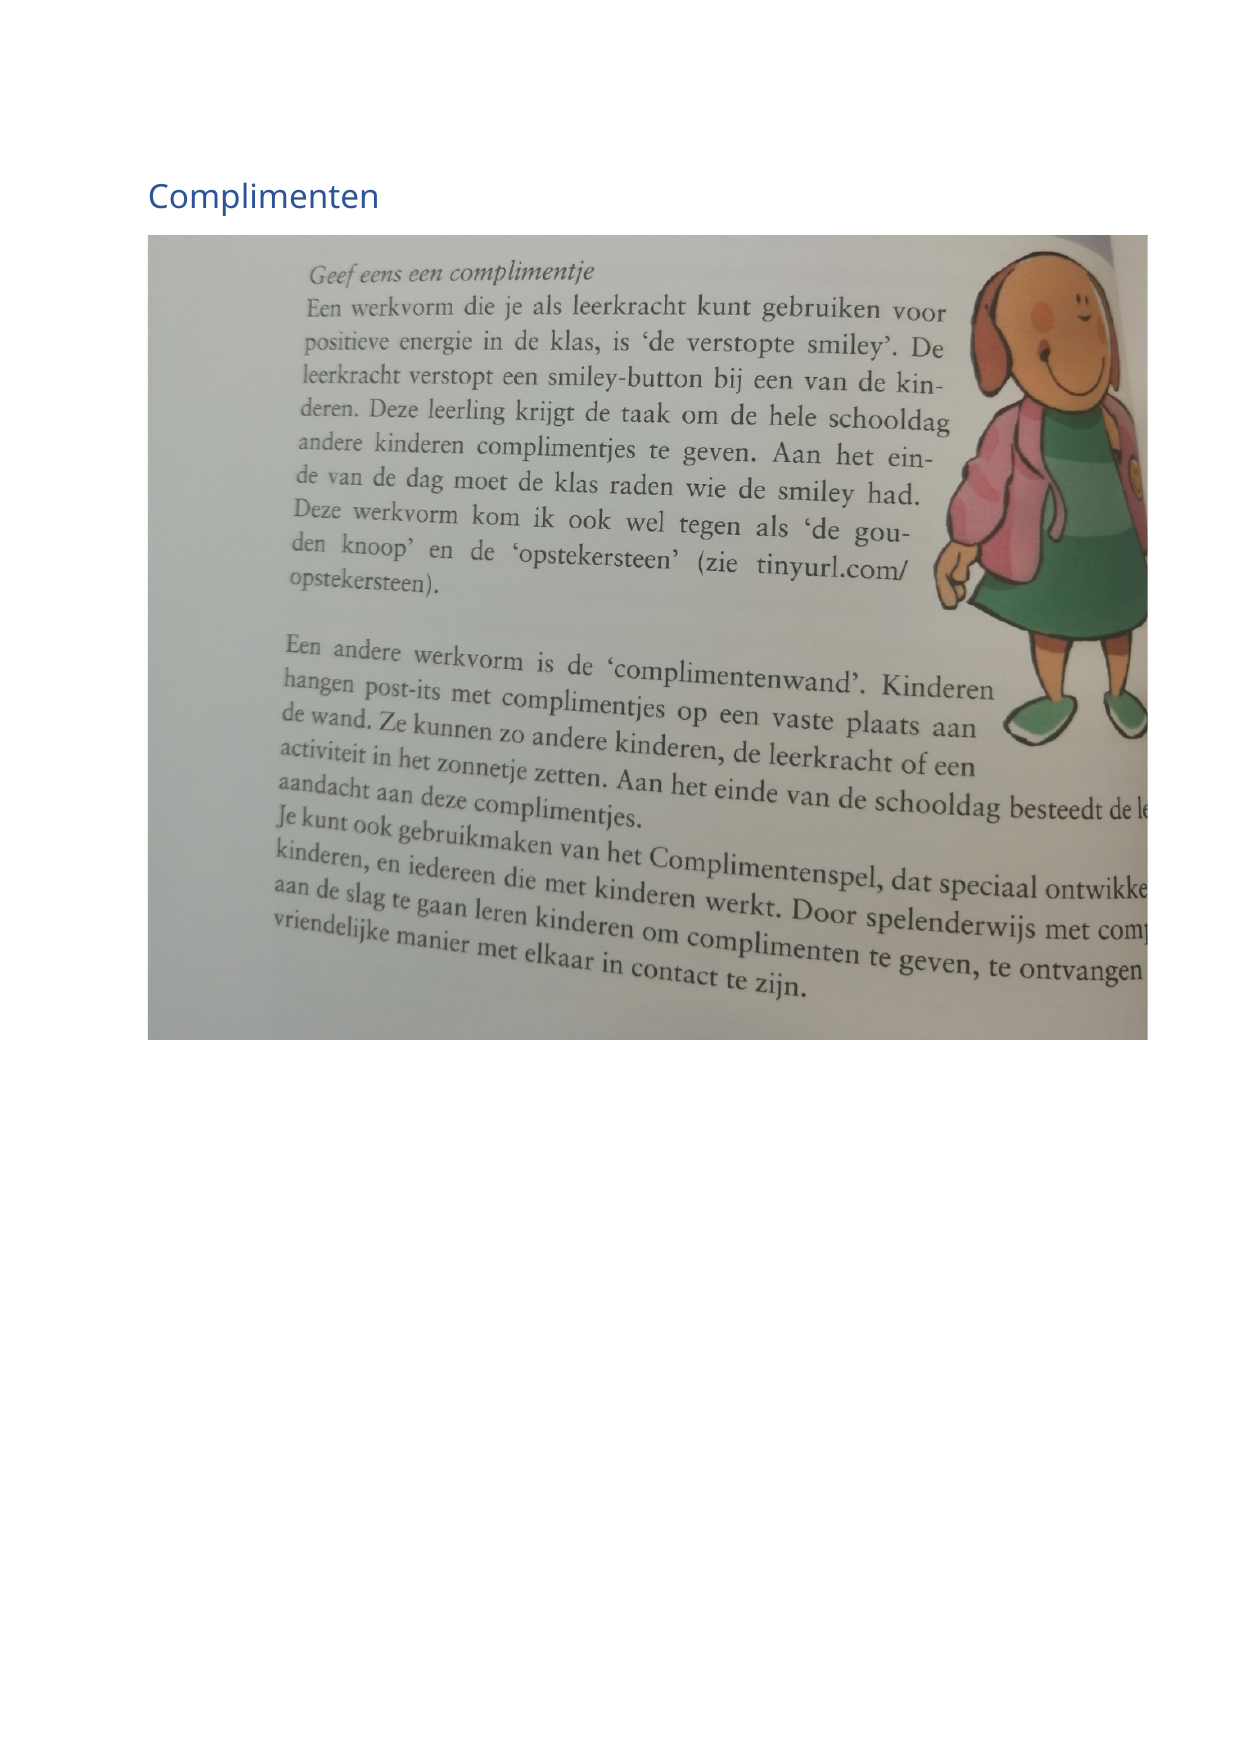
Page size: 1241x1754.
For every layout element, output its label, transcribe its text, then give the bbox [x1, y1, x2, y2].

subtitle Complimenten [148, 173, 1093, 218]
picture [149, 235, 1148, 1040]
